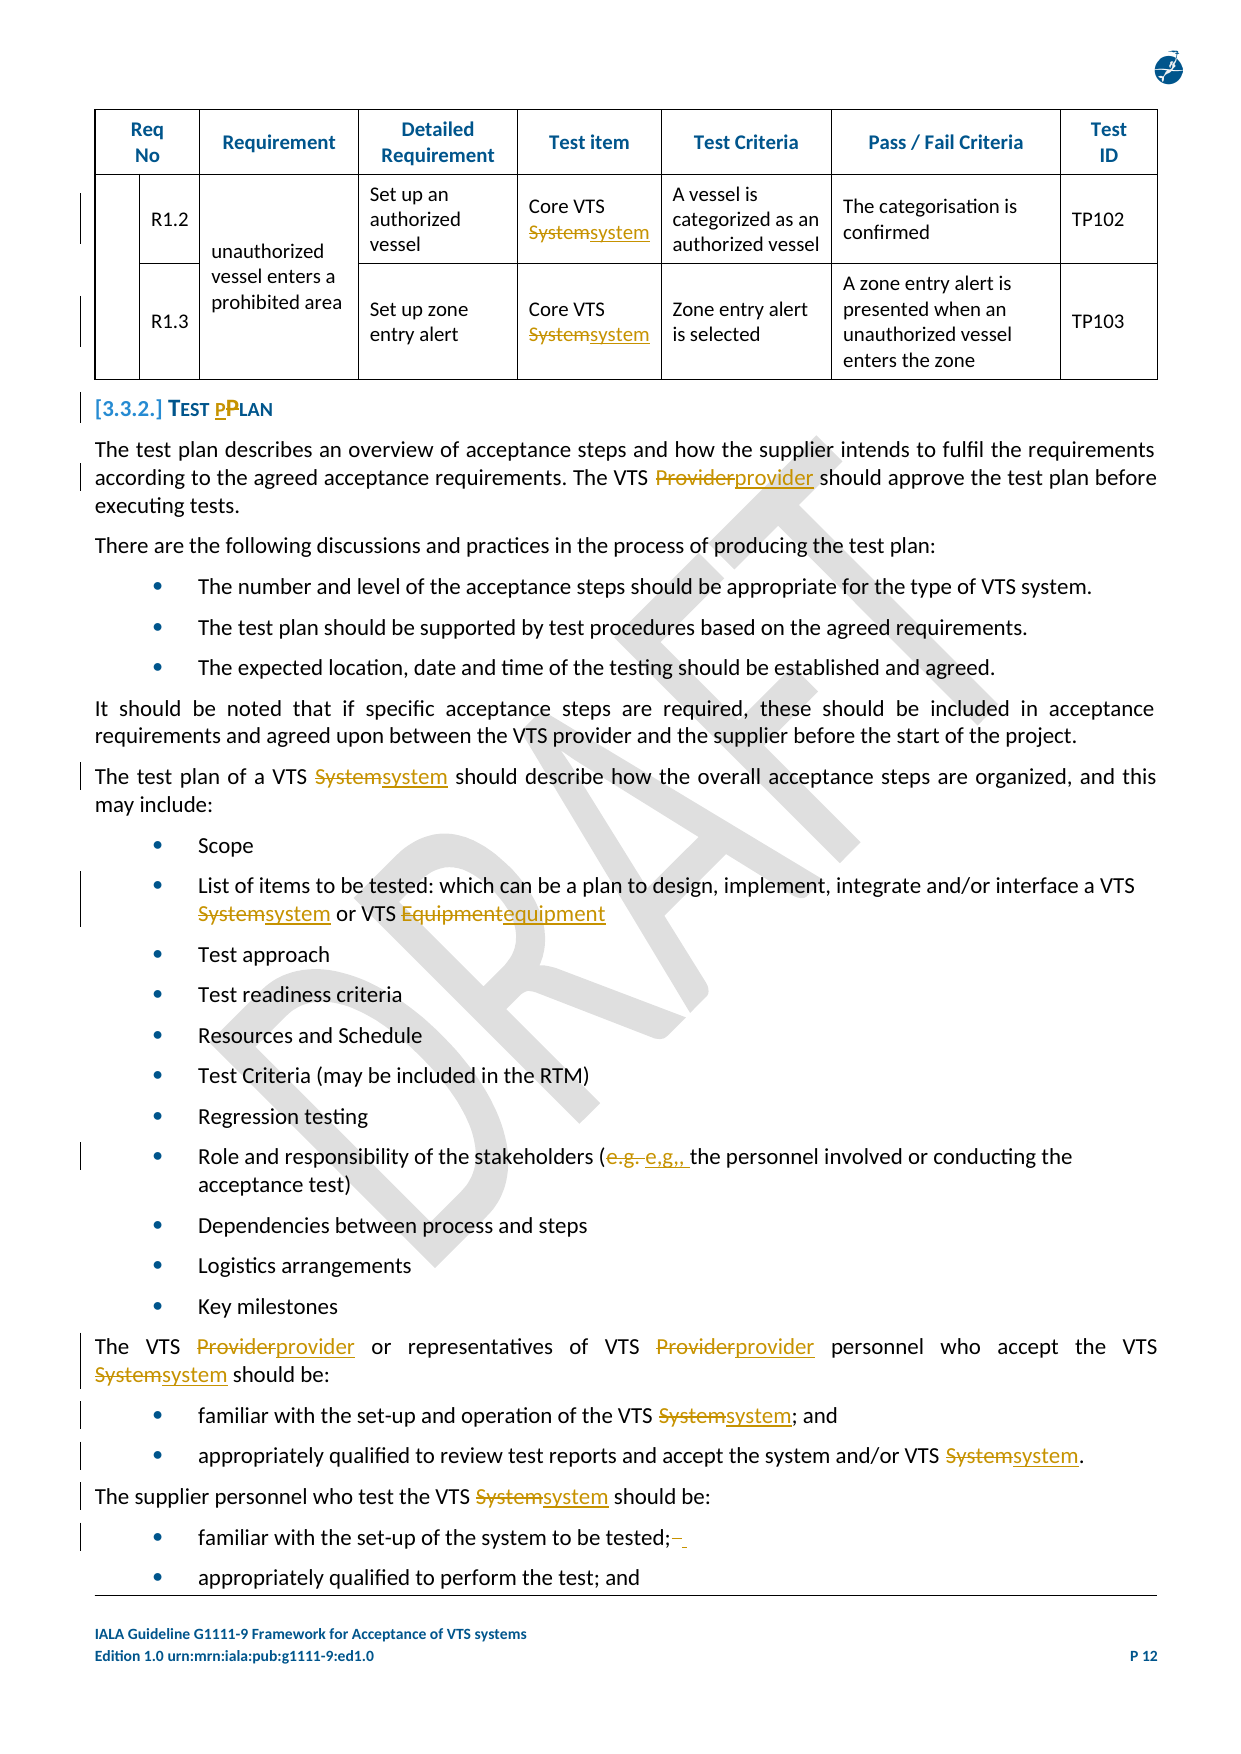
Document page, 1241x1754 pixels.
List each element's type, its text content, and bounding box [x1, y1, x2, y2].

list familiar with the set-up and operation of the VTS ; and [153, 1401, 1157, 1429]
list Dependencies between process and steps [153, 1211, 1157, 1239]
table_cell R1.2 [140, 175, 199, 263]
list Test approach [153, 940, 1157, 968]
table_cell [200, 175, 358, 378]
table_cell TP102 [1061, 175, 1157, 263]
list List of items to be tested: which can be a plan to design, implement, integrate and/or interface a VTS or VTS [153, 871, 1157, 927]
table_cell TP103 [1061, 264, 1157, 378]
list The number and level of the acceptance steps should be appropriate for the type of VTS system. [153, 572, 1157, 600]
table_header Test item [518, 110, 661, 173]
list Logistics arrangements [153, 1251, 1157, 1279]
table_cell Set up zone entry alert [359, 264, 517, 378]
table_header Test Criteria [662, 110, 831, 173]
table_cell The categorisation is confirmed [832, 175, 1060, 263]
text The test plan of a VTS should describe how the overall acceptance steps are organized, and this may include: [94, 762, 1157, 818]
table_cell A zone entry alert is presented when an unauthorized vessel enters the zone [832, 264, 1060, 378]
table_header Test ID [1061, 110, 1157, 173]
text The VTS or representatives of VTS personnel who accept the VTS should be: [94, 1332, 1157, 1388]
list The test plan should be supported by test procedures based on the agreed requirements. [153, 613, 1157, 641]
list Resources and Schedule [153, 1021, 1157, 1049]
table_header Pass / Fail Criteria [832, 110, 1060, 173]
list appropriately qualified to perform the test; and [153, 1563, 1157, 1591]
table_header Requirement [200, 110, 358, 173]
table_cell Core VTS [518, 264, 661, 378]
list Key milestones [153, 1292, 1157, 1320]
table_cell Core VTS [518, 175, 661, 263]
text There are the following discussions and practices in the process of producing the test plan: [94, 532, 1157, 559]
picture [1123, 0, 1241, 119]
list familiar with the set-up of the system to be tested; [153, 1523, 1157, 1551]
text It should be noted that if specific acceptance steps are required, these should be included in acceptance requirements and agreed upon between the VTS provider and the supplier before the start of the project. [94, 694, 1157, 750]
table_header Detailed Requirement [359, 110, 517, 173]
table_cell R1.3 [140, 264, 199, 378]
table_cell Set up an authorized vessel [359, 175, 517, 263]
table_cell R1 [96, 175, 139, 378]
text The supplier personnel who test the VTS should be: [94, 1482, 1157, 1510]
list Scope [153, 831, 1157, 859]
text The test plan describes an overview of acceptance steps and how the supplier intends to fulfil the requirements according to the agreed acceptance requirements. The VTS should approve the test plan before executing tests. [94, 435, 1157, 519]
list The expected location, date and time of the testing should be established and agreed. [153, 653, 1157, 681]
list Role and responsibility of the stakeholders (the personnel involved or conducting the acceptance test) [153, 1142, 1157, 1198]
list appropriately qualified to review test reports and accept the system and/or VTS . [153, 1442, 1157, 1469]
table_cell A vessel is categorized as an authorized vessel [662, 175, 831, 263]
list Regression testing [153, 1102, 1157, 1130]
table_header Req No [96, 110, 199, 173]
subtitle Test lan [94, 392, 1069, 422]
list Test readiness criteria [153, 980, 1157, 1008]
list Test Criteria (may be included in the RTM) [153, 1061, 1157, 1089]
table_cell Zone entry alert is selected [662, 264, 831, 378]
